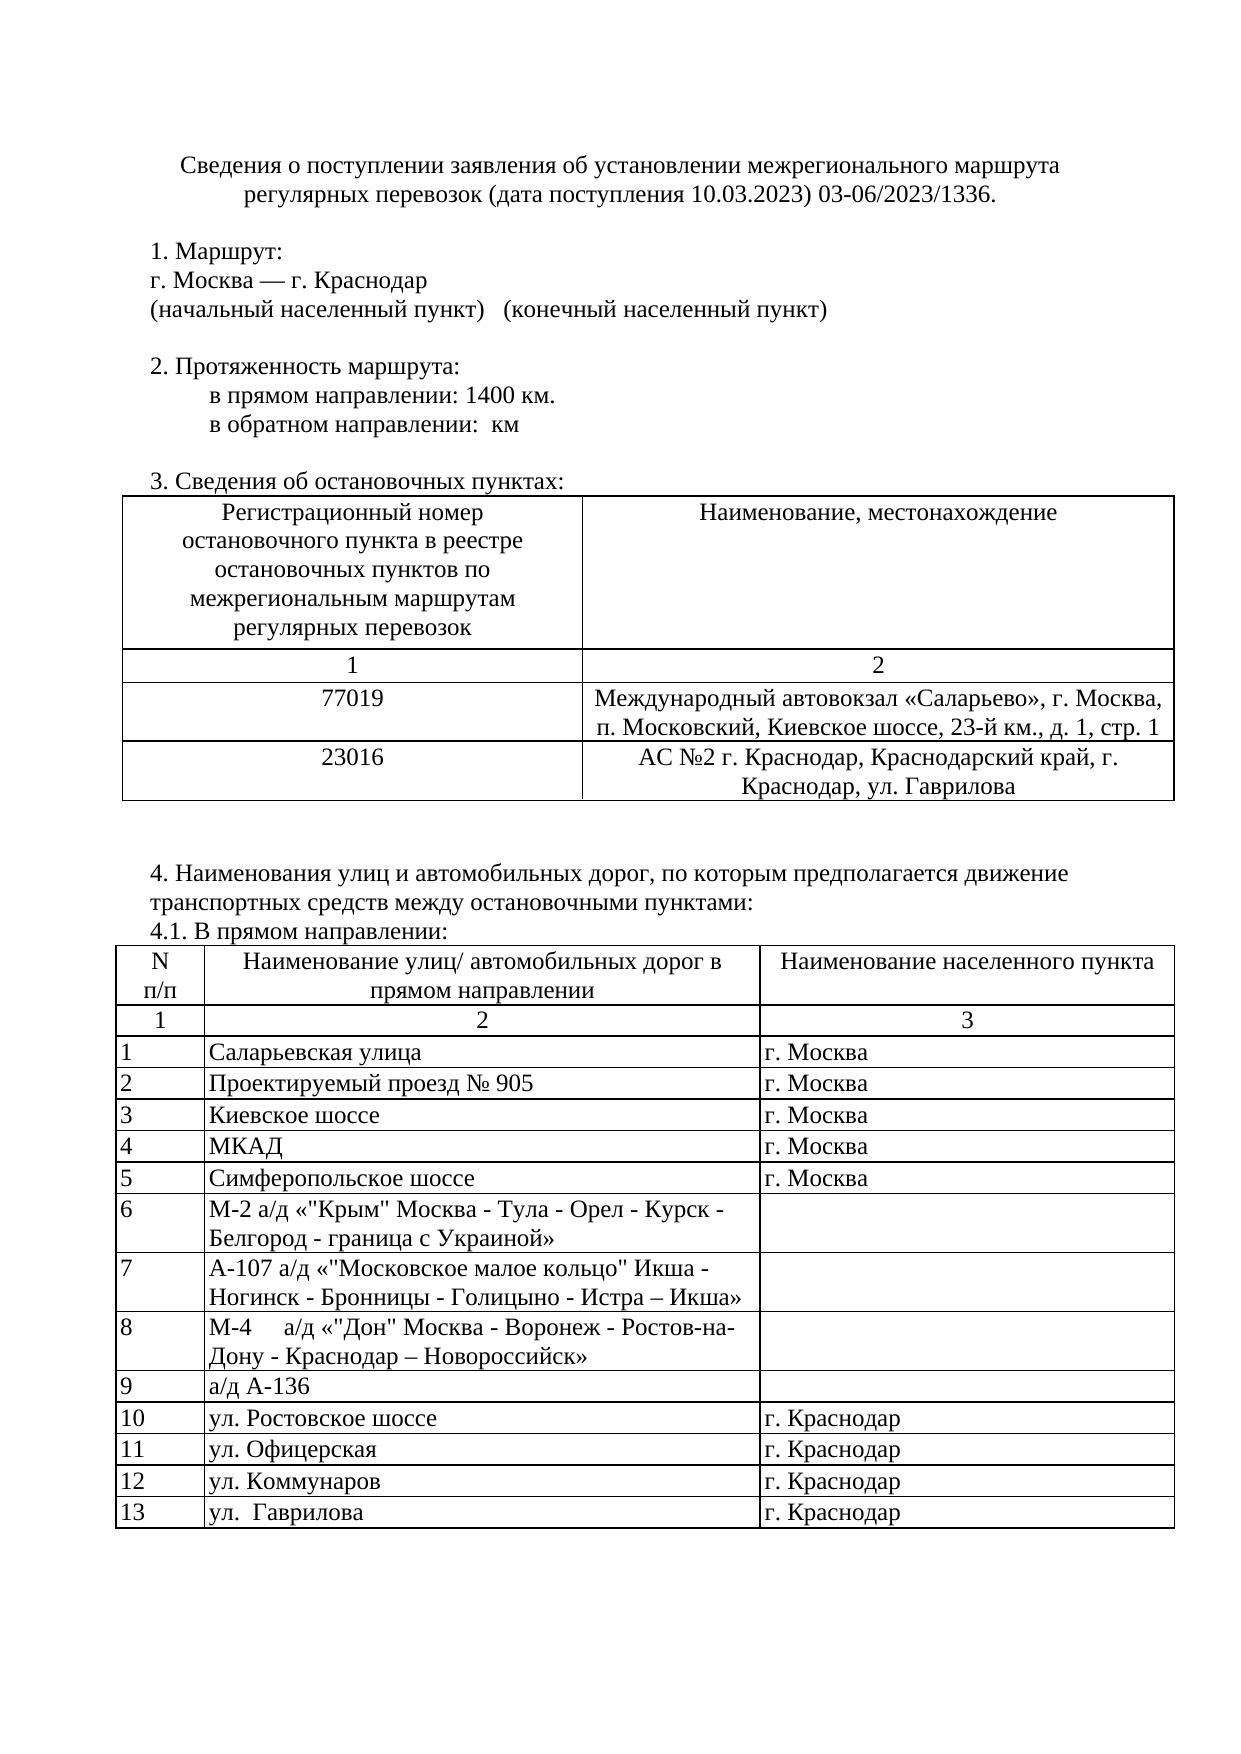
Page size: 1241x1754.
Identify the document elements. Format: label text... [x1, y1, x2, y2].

table_cell Саларьевская улица [205, 1037, 759, 1067]
text (начальный населенный пункт) (конечный населенный пункт) [150, 294, 1090, 322]
table_header Наименование улиц/ автомобильных дорог в прямом направлении [205, 946, 759, 1004]
text 1. Маршрут: [150, 236, 1090, 265]
text 3. Сведения об остановочных пунктах: [150, 466, 1090, 495]
table_cell г. Краснодар [761, 1403, 1174, 1433]
table_cell [761, 1194, 1174, 1252]
table_cell 4 [117, 1131, 204, 1161]
table_cell [761, 1371, 1174, 1401]
table_cell г. Москва [761, 1037, 1174, 1067]
table_cell 2 [205, 1006, 759, 1035]
table_header Регистрационный номер остановочного пункта в реестре остановочных пунктов по межрегиональным маршрутам регулярных перевозок [123, 497, 582, 648]
table_cell М-4 а/д «"Дон" Москва - Воронеж - Ростов-на-Дону - Краснодар – Новороссийск» [205, 1312, 759, 1370]
table_cell 8 [117, 1312, 204, 1370]
table_cell г. Краснодар [761, 1434, 1174, 1464]
table_cell г. Краснодар [761, 1497, 1174, 1527]
table_cell Проектируемый проезд № 905 [205, 1068, 759, 1098]
table_cell 6 [117, 1194, 204, 1252]
table_cell 11 [117, 1434, 204, 1464]
table_header N п/п [117, 946, 204, 1004]
table_cell а/д А-136 [205, 1371, 759, 1401]
table_cell ул. Коммунаров [205, 1466, 759, 1496]
table_cell 3 [761, 1006, 1174, 1035]
text 4.1. В прямом направлении: [150, 916, 1090, 945]
table_cell 12 [117, 1466, 204, 1496]
table_cell Международный автовокзал «Саларьево», г. Москва, п. Московский, Киевское шоссе, 23-й км., д. 1, стр. 1 [583, 683, 1173, 740]
table_cell 2 [117, 1068, 204, 1098]
text 2. Протяженность маршрута: [150, 351, 1090, 380]
table_header Наименование, местонахождение [583, 497, 1173, 648]
table_cell 13 [117, 1497, 204, 1527]
table_cell [761, 1312, 1174, 1370]
table_cell 3 [117, 1100, 204, 1130]
text Сведения о поступлении заявления об установлении межрегионального маршрута регулярных перевозок (дата поступления 10.03.2023) 03-06/2023/1336. [150, 150, 1090, 207]
table_cell М-2 а/д «"Крым" Москва - Тула - Орел - Курск - Белгород - граница с Украиной» [205, 1194, 759, 1252]
table_cell 77019 [123, 683, 582, 740]
table_cell г. Москва [761, 1163, 1174, 1193]
table_cell Симферопольское шоссе [205, 1163, 759, 1193]
table_cell ул. Ростовское шоссе [205, 1403, 759, 1433]
table_cell г. Москва [761, 1131, 1174, 1161]
table_cell 10 [117, 1403, 204, 1433]
table_cell 7 [117, 1253, 204, 1311]
table_cell 23016 [123, 742, 582, 799]
table_cell А-107 а/д «"Московское малое кольцо" Икша - Ногинск - Бронницы - Голицыно - Истра – Икша» [205, 1253, 759, 1311]
table_cell [761, 1253, 1174, 1311]
text в обратном направлении: км [150, 409, 1090, 437]
table_cell г. Москва [761, 1100, 1174, 1130]
table_cell 1 [123, 650, 582, 681]
table_cell 5 [117, 1163, 204, 1193]
table_cell Киевское шоссе [205, 1100, 759, 1130]
table_cell 2 [583, 650, 1173, 681]
table_cell ул. Офицерская [205, 1434, 759, 1464]
table_cell 9 [117, 1371, 204, 1401]
text в прямом направлении: 1400 км. [150, 380, 1090, 409]
table_cell ул. Гаврилова [205, 1497, 759, 1527]
table_cell АС №2 г. Краснодар, Краснодарский край, г. Краснодар, ул. Гаврилова [583, 742, 1173, 799]
text г. Москва — г. Краснодар [150, 265, 1090, 294]
table_header Наименование населенного пункта [761, 946, 1174, 1004]
text 4. Наименования улиц и автомобильных дорог, по которым предполагается движение транспортных средств между остановочными пунктами: [150, 858, 1090, 916]
table_cell МКАД [205, 1131, 759, 1161]
table_cell 1 [117, 1037, 204, 1067]
table_cell г. Москва [761, 1068, 1174, 1098]
table_cell 1 [117, 1006, 204, 1035]
table_cell г. Краснодар [761, 1466, 1174, 1496]
